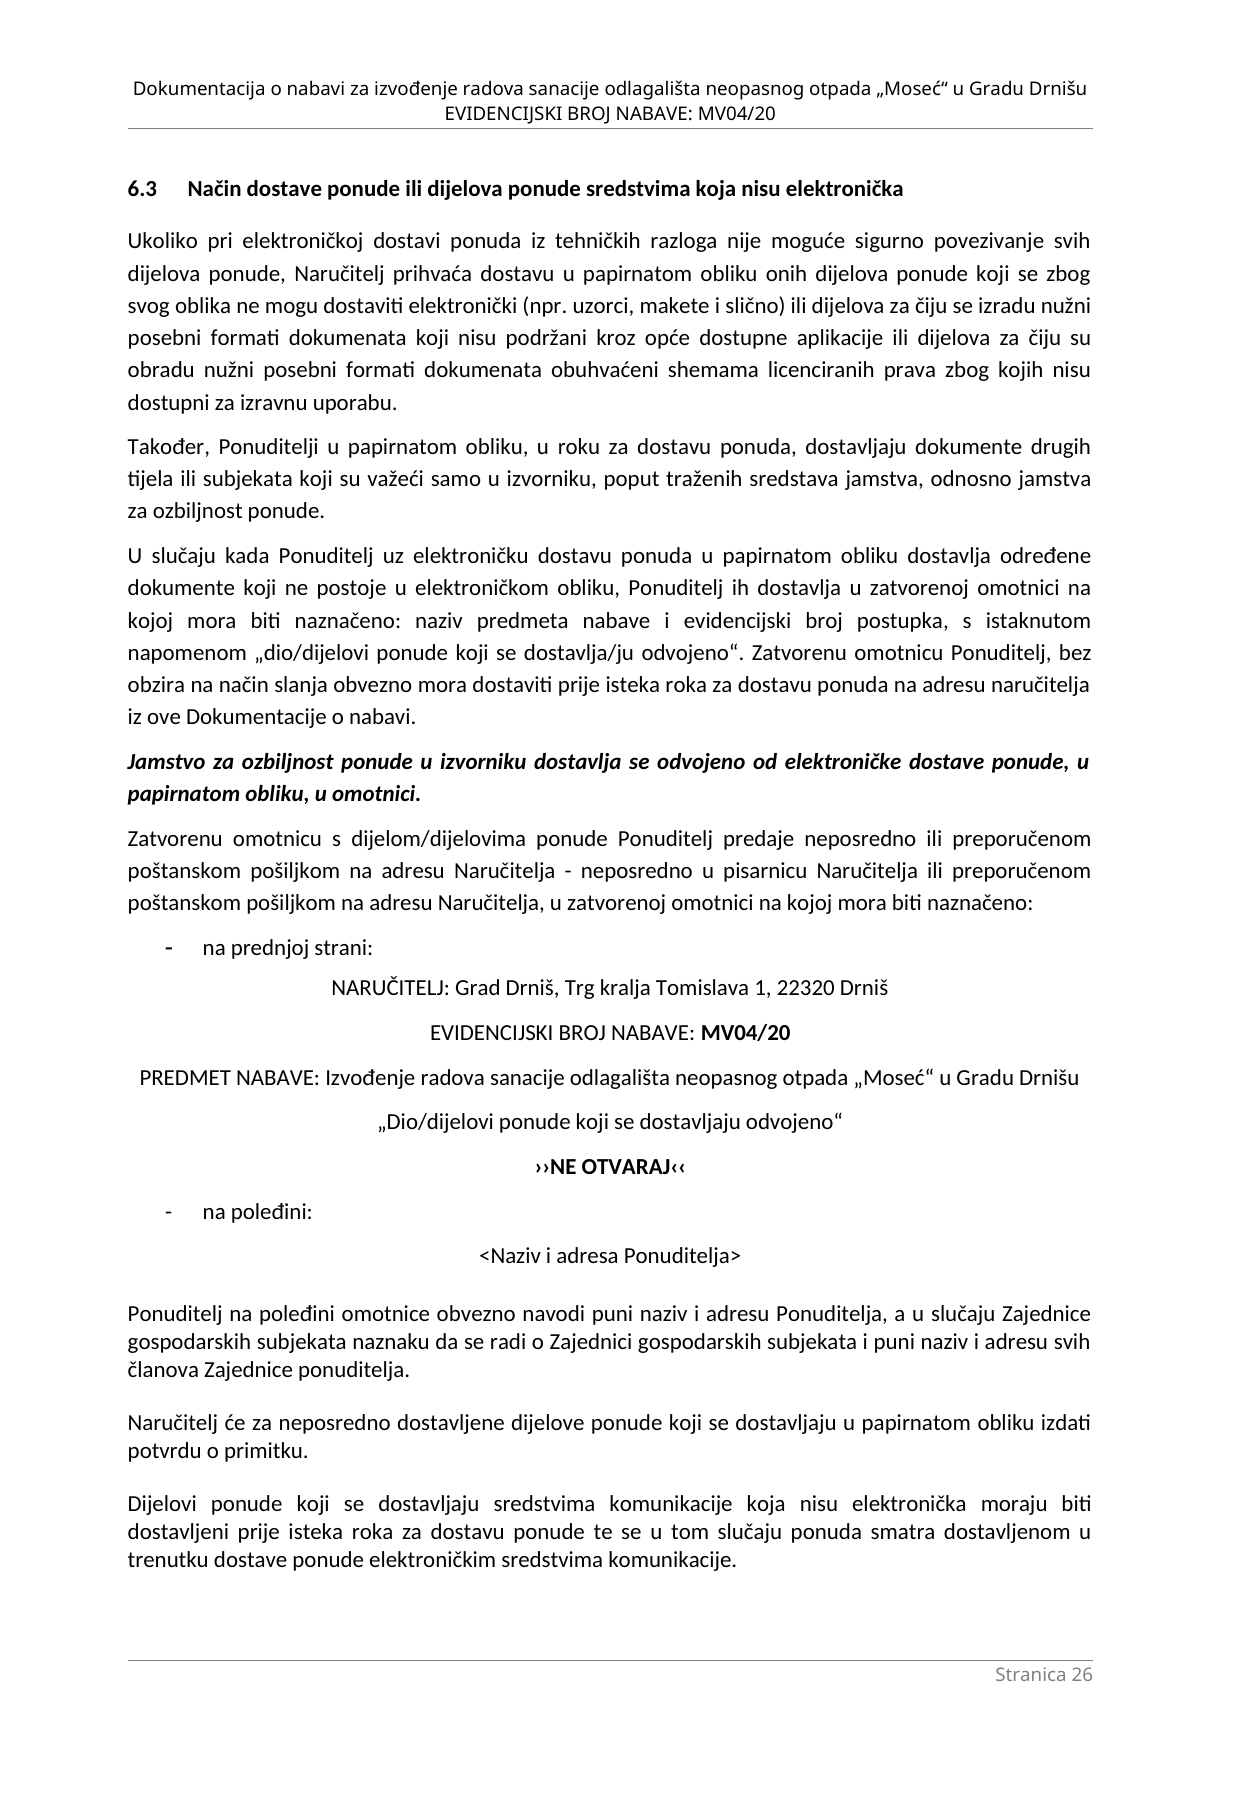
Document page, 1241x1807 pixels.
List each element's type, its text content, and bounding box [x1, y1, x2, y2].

text Zatvorenu omotnicu s dijelom/dijelovima ponude Ponuditelj predaje neposredno ili preporučenom poštanskom pošiljkom na adresu Naručitelja - neposredno u pisarnicu Naručitelja ili preporučenom poštanskom pošiljkom na adresu Naručitelja, u zatvorenoj omotnici na kojoj mora biti naznačeno: [127, 824, 1093, 916]
text Ukoliko pri elektroničkoj dostavi ponuda iz tehničkih razloga nije moguće sigurno povezivanje svih dijelova ponude, Naručitelj prihvaća dostavu u papirnatom obliku onih dijelova ponude koji se zbog svog oblika ne mogu dostaviti elektronički (npr. uzorci, makete i slično) ili dijelova za čiju se izradu nužni posebni formati dokumenata koji nisu podržani kroz opće dostupne aplikacije ili dijelova za čiju su obradu nužni posebni formati dokumenata obuhvaćeni shemama licenciranih prava zbog kojih nisu dostupni za izravnu uporabu. [127, 227, 1093, 416]
list na poleđini: [165, 1197, 1093, 1225]
text EVIDENCIJSKI BROJ NABAVE: MV04/20 [127, 1018, 1093, 1046]
text PREDMET NABAVE: Izvođenje radova sanacije odlagališta neopasnog otpada „Moseć“ u Gradu Drnišu [127, 1063, 1093, 1091]
text Također, Ponuditelji u papirnatom obliku, u roku za dostavu ponuda, dostavljaju dokumente drugih tijela ili subjekata koji su važeći samo u izvorniku, poput traženih sredstava jamstva, odnosno jamstva za ozbiljnost ponude. [127, 432, 1093, 525]
text ››NE OTVARAJ‹‹ [127, 1152, 1093, 1180]
list na prednjoj strani: [165, 933, 1093, 961]
text <Naziv i adresa Ponuditelja> [127, 1242, 1093, 1269]
text Ponuditelj na poleđini omotnice obvezno navodi puni naziv i adresu Ponuditelja, a u slučaju Zajednice gospodarskih subjekata naznaku da se radi o Zajednici gospodarskih subjekata i puni naziv i adresu svih članova Zajednice ponuditelja. [127, 1299, 1093, 1383]
text Dijelovi ponude koji se dostavljaju sredstvima komunikacije koja nisu elektronička moraju biti dostavljeni prije isteka roka za dostavu ponude te se u tom slučaju ponuda smatra dostavljenom u trenutku dostave ponude elektroničkim sredstvima komunikacije. [127, 1489, 1093, 1573]
text U slučaju kada Ponuditelj uz elektroničku dostavu ponuda u papirnatom obliku dostavlja određene dokumente koji ne postoje u elektroničkom obliku, Ponuditelj ih dostavlja u zatvorenoj omotnici na kojoj mora biti naznačeno: naziv predmeta nabave i evidencijski broj postupka, s istaknutom napomenom „dio/dijelovi ponude koji se dostavlja/ju odvojeno“. Zatvorenu omotnicu Ponuditelj, bez obzira na način slanja obvezno mora dostaviti prije isteka roka za dostavu ponuda na adresu naručitelja iz ove Dokumentacije o nabavi. [127, 541, 1093, 730]
text NARUČITELJ: Grad Drniš, Trg kralja Tomislava 1, 22320 Drniš [127, 973, 1093, 1001]
text „Dio/dijelovi ponude koji se dostavljaju odvojeno“ [127, 1107, 1093, 1136]
subtitle Način dostave ponude ili dijelova ponude sredstvima koja nisu elektronička [127, 174, 1093, 202]
text Jamstvo za ozbiljnost ponude u izvorniku dostavlja se odvojeno od elektroničke dostave ponude, u papirnatom obliku, u omotnici. [127, 747, 1093, 807]
text Naručitelj će za neposredno dostavljene dijelove ponude koji se dostavljaju u papirnatom obliku izdati potvrdu o primitku. [127, 1408, 1093, 1464]
